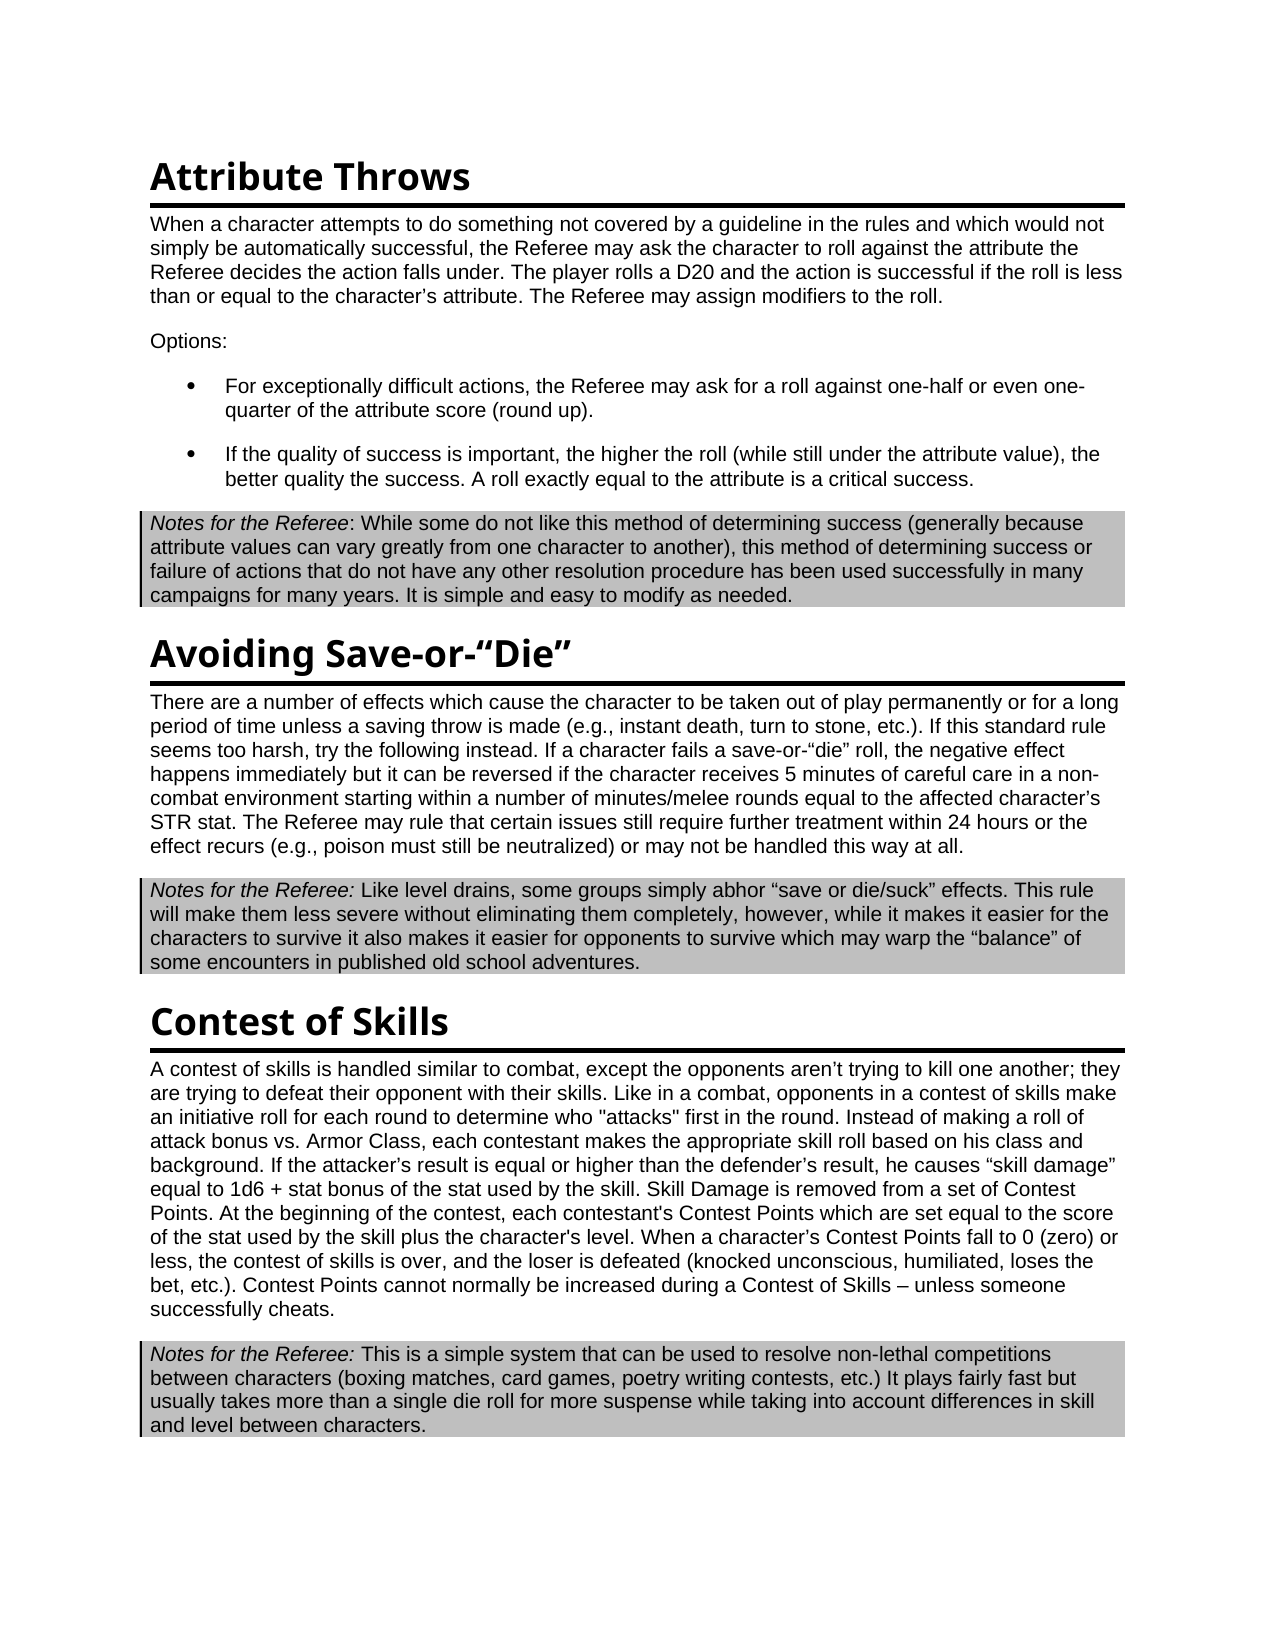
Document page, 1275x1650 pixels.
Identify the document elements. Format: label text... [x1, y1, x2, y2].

subtitle Avoiding Save-or-“Die” [150, 628, 1125, 681]
text There are a number of effects which cause the character to be taken out of play permanently or for a long period of time unless a saving throw is made (e.g., instant death, turn to stone, etc.). If this standard rule seems too harsh, try the following instead. If a character fails a save-or-“die” roll, the negative effect happens immediately but it can be reversed if the character receives 5 minutes of careful care in a non-combat environment starting within a number of minutes/melee rounds equal to the affected character’s STR stat. The Referee may rule that certain issues still require further treatment within 24 hours or the effect recurs (e.g., poison must still be neutralized) or may not be handled this way at all. [150, 690, 1125, 857]
list For exceptionally difficult actions, the Referee may ask for a roll against one-half or even one-quarter of the attribute score (round up). [187, 373, 1125, 421]
text Notes for the Referee: Like level drains, some groups simply abhor “save or die/suck” effects. This rule will make them less severe without eliminating them completely, however, while it makes it easier for the characters to survive it also makes it easier for opponents to survive which may warp the “balance” of some encounters in published old school adventures. [142, 878, 1125, 974]
text Notes for the Referee: While some do not like this method of determining success (generally because attribute values can vary greatly from one character to another), this method of determining success or failure of actions that do not have any other resolution procedure has been used successfully in many campaigns for many years. It is simple and easy to modify as needed. [142, 511, 1125, 607]
text When a character attempts to do something not covered by a guideline in the rules and which would not simply be automatically successful, the Referee may ask the character to roll against the attribute the Referee decides the action falls under. The player rolls a D20 and the action is successful if the roll is less than or equal to the character’s attribute. The Referee may assign modifiers to the roll. [150, 212, 1125, 308]
list If the quality of success is important, the higher the roll (while still under the attribute value), the better quality the success. A roll exactly equal to the attribute is a critical success. [187, 442, 1125, 490]
subtitle Attribute Throws [150, 150, 1125, 203]
text Options: [150, 329, 1125, 353]
text A contest of skills is handled similar to combat, except the opponents aren’t trying to kill one another; they are trying to defeat their opponent with their skills. Like in a combat, opponents in a contest of skills make an initiative roll for each round to determine who "attacks" first in the round. Instead of making a roll of attack bonus vs. Armor Class, each contestant makes the appropriate skill roll based on his class and background. If the attacker’s result is equal or higher than the defender’s result, he causes “skill damage” equal to 1d6 + stat bonus of the stat used by the skill. Skill Damage is removed from a set of Contest Points. At the beginning of the contest, each contestant's Contest Points which are set equal to the score of the stat used by the skill plus the character's level. When a character’s Contest Points fall to 0 (zero) or less, the contest of skills is over, and the loser is defeated (knocked unconscious, humiliated, loses the bet, etc.). Contest Points cannot normally be increased during a Contest of Skills – unless someone successfully cheats. [150, 1057, 1125, 1321]
subtitle Contest of Skills [150, 995, 1125, 1048]
text Notes for the Referee: This is a simple system that can be used to resolve non-lethal competitions between characters (boxing matches, card games, poetry writing contests, etc.) It plays fairly fast but usually takes more than a single die roll for more suspense while taking into account differences in skill and level between characters. [142, 1341, 1125, 1437]
